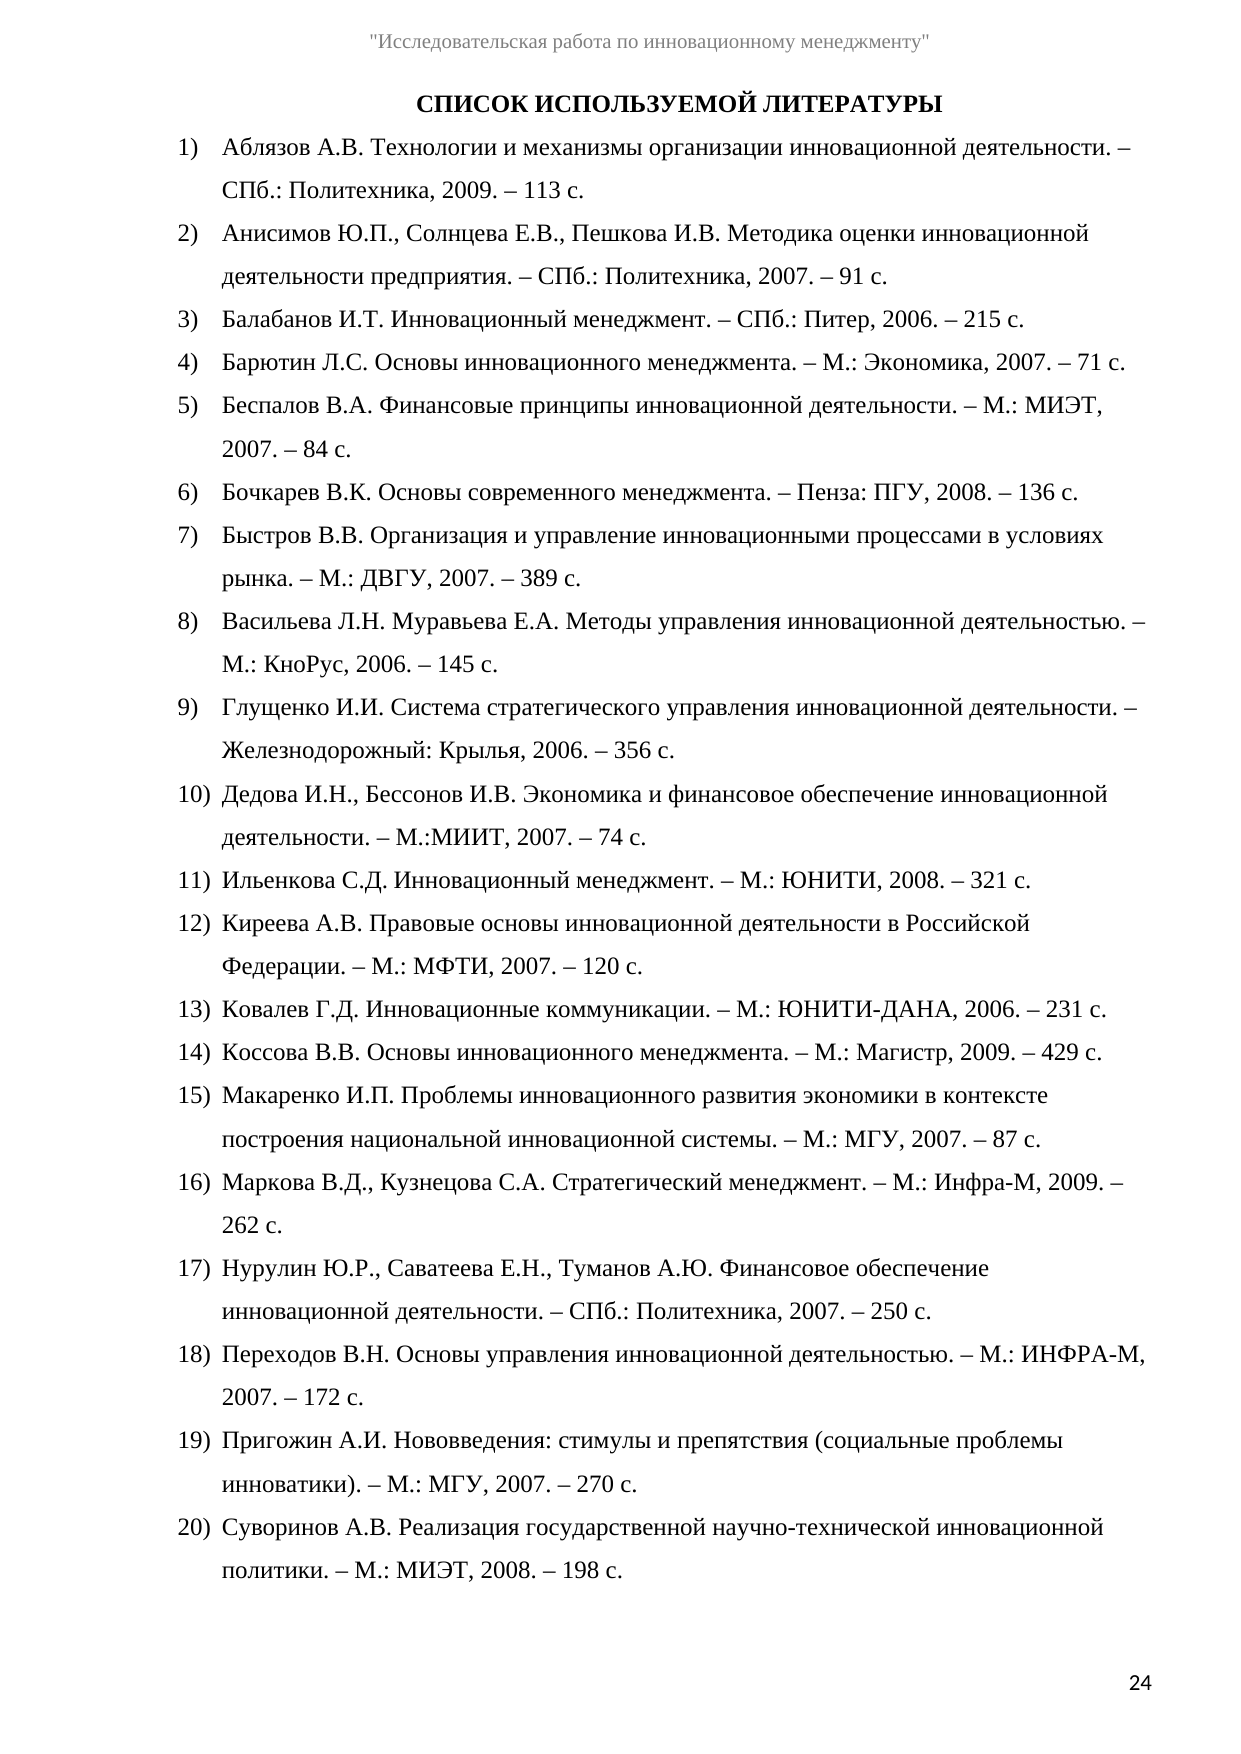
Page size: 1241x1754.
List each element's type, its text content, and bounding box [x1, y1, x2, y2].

list Аблязов А.В. Технологии и механизмы организации инновационной деятельности. – СПб.: Политехника, 2009. – 113 с. [177, 132, 1152, 204]
list Бочкарев В.К. Основы современного менеджмента. – Пенза: ПГУ, 2008. – 136 с. [177, 477, 1152, 506]
list Коссова В.В. Основы инновационного менеджмента. – М.: Магистр, 2009. – 429 с. [177, 1037, 1152, 1066]
text СПИСОК ИСПОЛЬЗУЕМОЙ ЛИТЕРАТУРЫ [148, 89, 1152, 117]
list Киреева А.В. Правовые основы инновационной деятельности в Российской Федерации. – М.: МФТИ, 2007. – 120 с. [177, 908, 1152, 980]
list Ковалев Г.Д. Инновационные коммуникации. – М.: ЮНИТИ-ДАНА, 2006. – 231 с. [177, 994, 1152, 1023]
list Нурулин Ю.Р., Саватеева Е.Н., Туманов А.Ю. Финансовое обеспечение инновационной деятельности. – СПб.: Политехника, 2007. – 250 с. [177, 1253, 1152, 1325]
list Барютин Л.С. Основы инновационного менеджмента. – М.: Экономика, 2007. – 71 с. [177, 347, 1152, 376]
list Ильенкова С.Д. Инновационный менеджмент. – М.: ЮНИТИ, 2008. – 321 с. [177, 865, 1152, 894]
list Васильева Л.Н. Муравьева Е.А. Методы управления инновационной деятельностью. – М.: КноРус, 2006. – 145 с. [177, 606, 1152, 678]
list Дедова И.Н., Бессонов И.В. Экономика и финансовое обеспечение инновационной деятельности. – М.:МИИТ, 2007. – 74 с. [177, 779, 1152, 851]
list Балабанов И.Т. Инновационный менеджмент. – СПб.: Питер, 2006. – 215 с. [177, 304, 1152, 333]
list Суворинов А.В. Реализация государственной научно-технической инновационной политики. – М.: МИЭТ, 2008. – 198 с. [177, 1512, 1152, 1584]
list Беспалов В.А. Финансовые принципы инновационной деятельности. – М.: МИЭТ, 2007. – 84 с. [177, 391, 1152, 462]
list Анисимов Ю.П., Солнцева Е.В., Пешкова И.В. Методика оценки инновационной деятельности предприятия. – СПб.: Политехника, 2007. – 91 с. [177, 218, 1152, 290]
list Глущенко И.И. Система стратегического управления инновационной деятельности. – Железнодорожный: Крылья, 2006. – 356 с. [177, 692, 1152, 764]
list Быстров В.В. Организация и управление инновационными процессами в условиях рынка. – М.: ДВГУ, 2007. – 389 с. [177, 520, 1152, 592]
list Переходов В.Н. Основы управления инновационной деятельностью. – М.: ИНФРА-М, 2007. – 172 с. [177, 1339, 1152, 1411]
list Пригожин А.И. Нововведения: стимулы и препятствия (социальные проблемы инноватики). – М.: МГУ, 2007. – 270 с. [177, 1426, 1152, 1497]
list Маркова В.Д., Кузнецова С.А. Стратегический менеджмент. – М.: Инфра-М, 2009. – 262 с. [177, 1167, 1152, 1239]
list Макаренко И.П. Проблемы инновационного развития экономики в контексте построения национальной инновационной системы. – М.: МГУ, 2007. – 87 с. [177, 1081, 1152, 1152]
